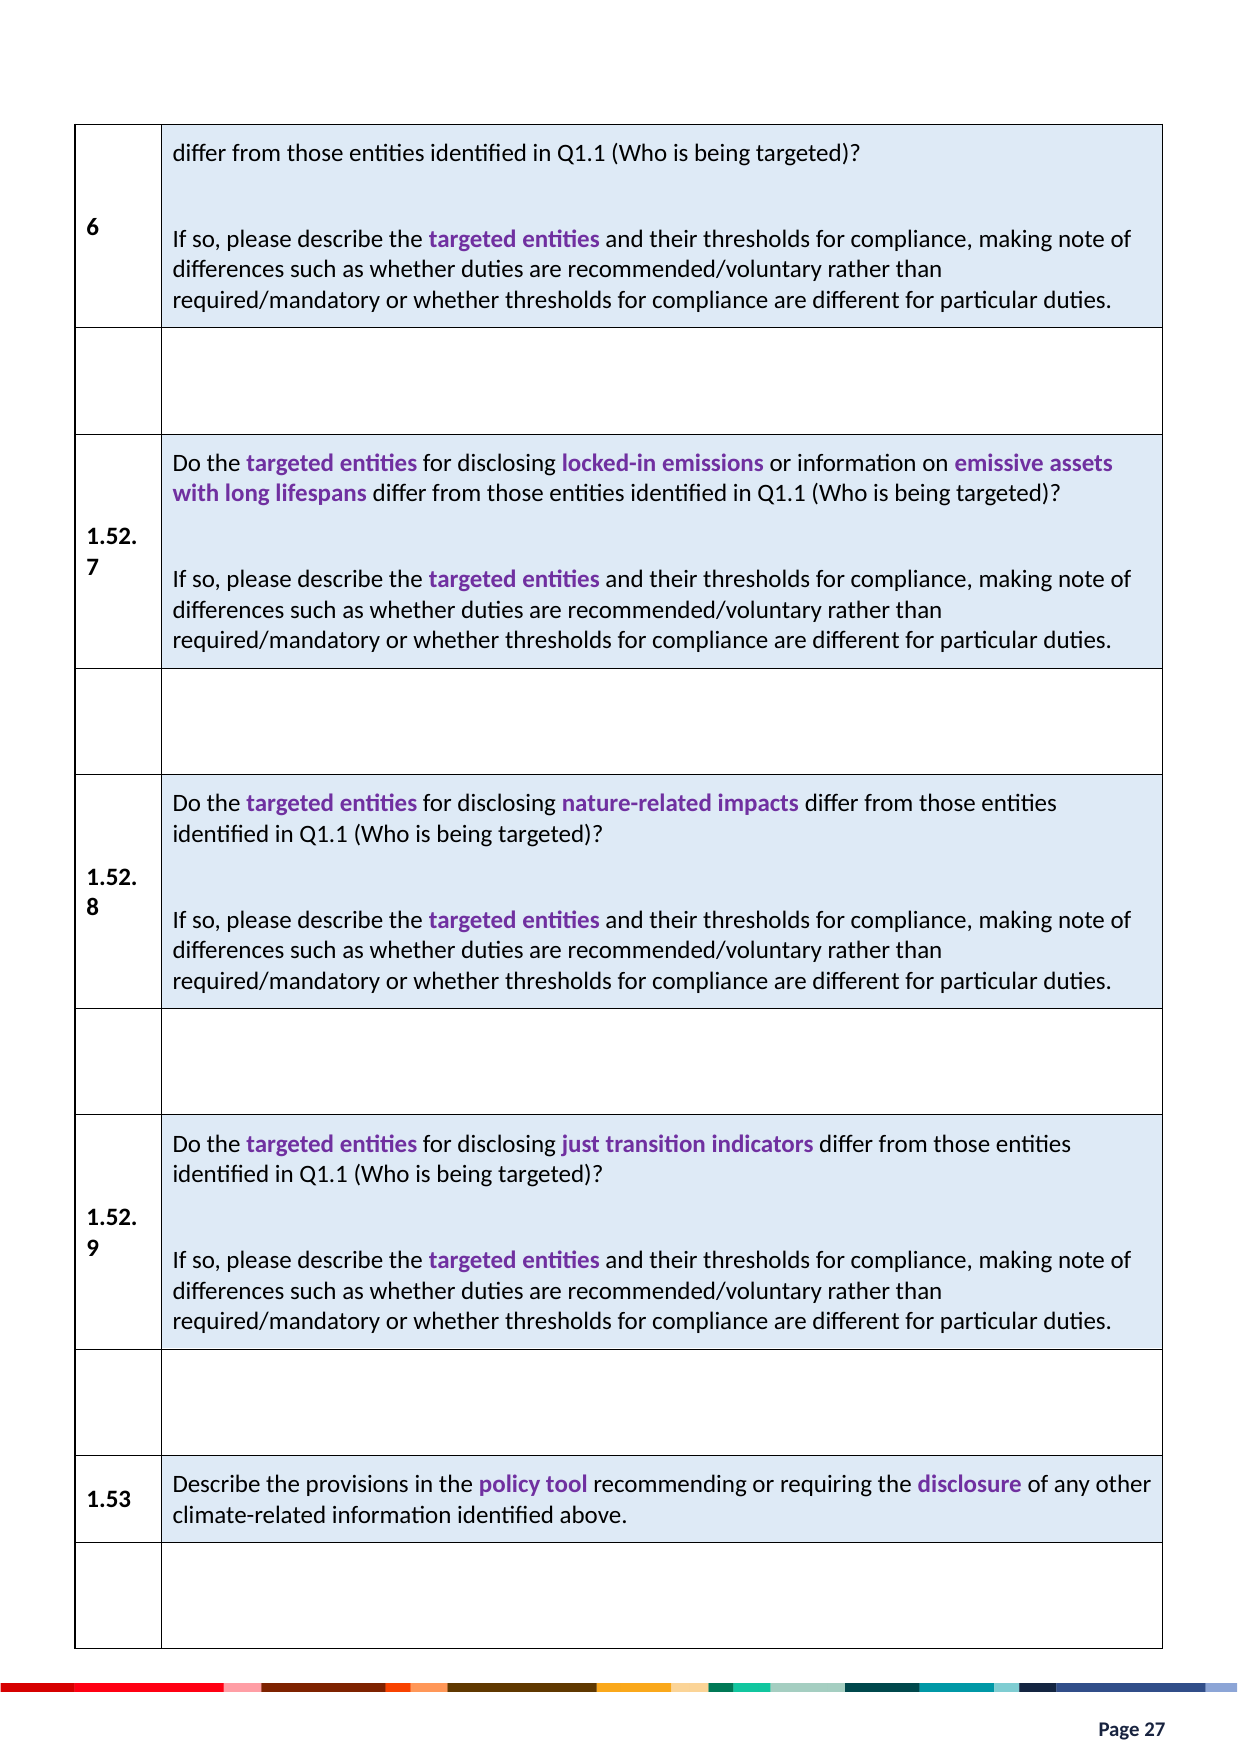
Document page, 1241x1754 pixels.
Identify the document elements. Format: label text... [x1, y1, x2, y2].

table_cell 1.52.6 [76, 125, 161, 327]
table_cell 1.52.7 [76, 435, 161, 668]
table_cell [162, 328, 1162, 433]
table_cell Describe the provisions in the policy tool recommending or requiring the disclosure of any other climate-related information identified above. [162, 1456, 1162, 1542]
table_cell 1.52.9 [76, 1115, 161, 1348]
picture [0, 1683, 1236, 1692]
table_cell [76, 328, 161, 433]
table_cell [162, 125, 1162, 327]
table_cell [162, 1350, 1162, 1455]
table_cell [76, 1350, 161, 1455]
table_cell [76, 669, 161, 774]
table_cell 1.52.8 [76, 775, 161, 1008]
table_cell [162, 669, 1162, 774]
table_cell Do the targeted entities for disclosing locked-in emissions or information on emissive assets with long lifespans differ from those entities identified in Q1.1 (Who is being targeted)? If so, please describe the targeted entities and their thresholds for compliance, making note of differences such as whether duties are recommended/voluntary rather than required/mandatory or whether thresholds for compliance are different for particular duties. [162, 435, 1162, 668]
table_cell 1.53 [76, 1456, 161, 1542]
table_cell [76, 1543, 161, 1648]
table_cell Do the targeted entities for disclosing just transition indicators differ from those entities identified in Q1.1 (Who is being targeted)? If so, please describe the targeted entities and their thresholds for compliance, making note of differences such as whether duties are recommended/voluntary rather than required/mandatory or whether thresholds for compliance are different for particular duties. [162, 1115, 1162, 1348]
table_cell [162, 1543, 1162, 1648]
table_cell [76, 1009, 161, 1114]
table_cell Do the targeted entities for disclosing nature-related impacts differ from those entities identified in Q1.1 (Who is being targeted)? If so, please describe the targeted entities and their thresholds for compliance, making note of differences such as whether duties are recommended/voluntary rather than required/mandatory or whether thresholds for compliance are different for particular duties. [162, 775, 1162, 1008]
table_cell [162, 1009, 1162, 1114]
